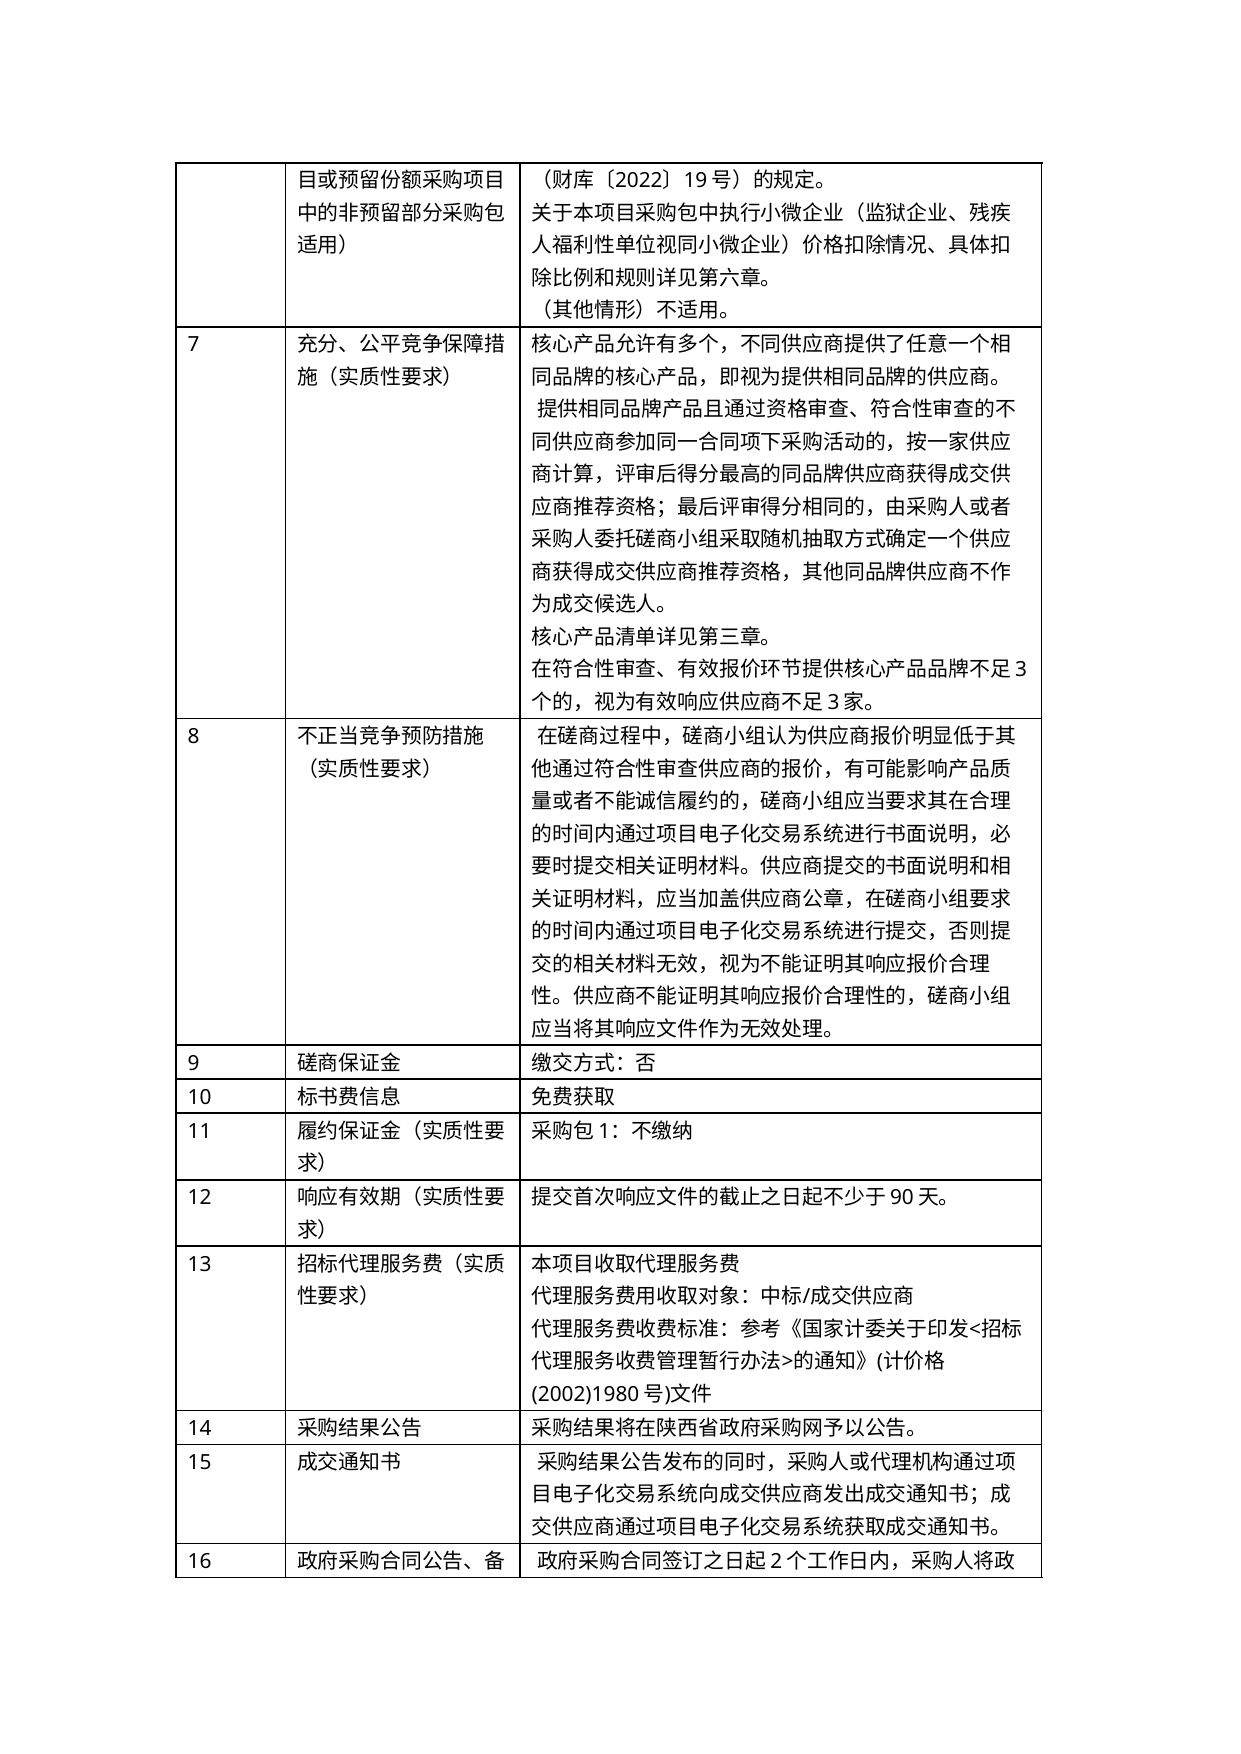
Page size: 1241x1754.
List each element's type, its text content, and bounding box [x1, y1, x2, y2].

table_cell 11 [177, 1114, 285, 1179]
table_cell 充分、公平竞争保障措施（实质性要求） [286, 328, 519, 718]
table_cell 10 [177, 1080, 285, 1112]
table_cell 采购结果公告 [286, 1411, 519, 1443]
table_cell 成交通知书 [286, 1445, 519, 1543]
table_cell 6 [177, 164, 285, 326]
table_cell 政府采购合同公告、备案 [286, 1544, 519, 1577]
table_cell 响应有效期（实质性要求） [286, 1181, 519, 1245]
table_cell 12 [177, 1181, 285, 1245]
table_cell 履约保证金（实质性要求） [286, 1114, 519, 1179]
table_cell 本项目收取代理服务费 代理服务费用收取对象：中标/成交供应商 代理服务费收费标准：参考《国家计委关于印发<招标代理服务收费管理暂行办法>的通知》(计价格(2002)1980号)文件 [521, 1247, 1041, 1409]
table_cell 采购结果公告发布的同时，采购人或代理机构通过项目电子化交易系统向成交供应商发出成交通知书；成交供应商通过项目电子化交易系统获取成交通知书。 [521, 1445, 1041, 1543]
table_cell 提交首次响应文件的截止之日起不少于90天。 [521, 1181, 1041, 1245]
table_cell 标书费信息 [286, 1080, 519, 1112]
table_cell 招标代理服务费（实质性要求） [286, 1247, 519, 1409]
table_cell 缴交方式：否 [521, 1046, 1041, 1078]
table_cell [286, 164, 519, 326]
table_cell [521, 1544, 1041, 1577]
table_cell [521, 164, 1041, 326]
table_cell 不正当竞争预防措施（实质性要求） [286, 719, 519, 1044]
table_cell 13 [177, 1247, 285, 1409]
table_cell 16 [177, 1544, 285, 1577]
table_cell 9 [177, 1046, 285, 1078]
table_cell 8 [177, 719, 285, 1044]
table_cell 在磋商过程中，磋商小组认为供应商报价明显低于其他通过符合性审查供应商的报价，有可能影响产品质量或者不能诚信履约的，磋商小组应当要求其在合理的时间内通过项目电子化交易系统进行书面说明，必要时提交相关证明材料。供应商提交的书面说明和相关证明材料，应当加盖供应商公章，在磋商小组要求的时间内通过项目电子化交易系统进行提交，否则提交的相关材料无效，视为不能证明其响应报价合理性。供应商不能证明其响应报价合理性的，磋商小组应当将其响应文件作为无效处理。 [521, 719, 1041, 1044]
table_cell 采购包1：不缴纳 [521, 1114, 1041, 1179]
table_cell 14 [177, 1411, 285, 1443]
table_cell 15 [177, 1445, 285, 1543]
table_cell 免费获取 [521, 1080, 1041, 1112]
table_cell 采购结果将在陕西省政府采购网予以公告。 [521, 1411, 1041, 1443]
table_cell 磋商保证金 [286, 1046, 519, 1078]
table_cell 7 [177, 328, 285, 718]
table_cell 核心产品允许有多个，不同供应商提供了任意一个相同品牌的核心产品，即视为提供相同品牌的供应商。 提供相同品牌产品且通过资格审查、符合性审查的不同供应商参加同一合同项下采购活动的，按一家供应商计算，评审后得分最高的同品牌供应商获得成交供应商推荐资格；最后评审得分相同的，由采购人或者采购人委托磋商小组采取随机抽取方式确定一个供应商获得成交供应商推荐资格，其他同品牌供应商不作为成交候选人。 核心产品清单详见第三章。 在符合性审查、有效报价环节提供核心产品品牌不足3个的，视为有效响应供应商不足3家。 [521, 328, 1041, 718]
